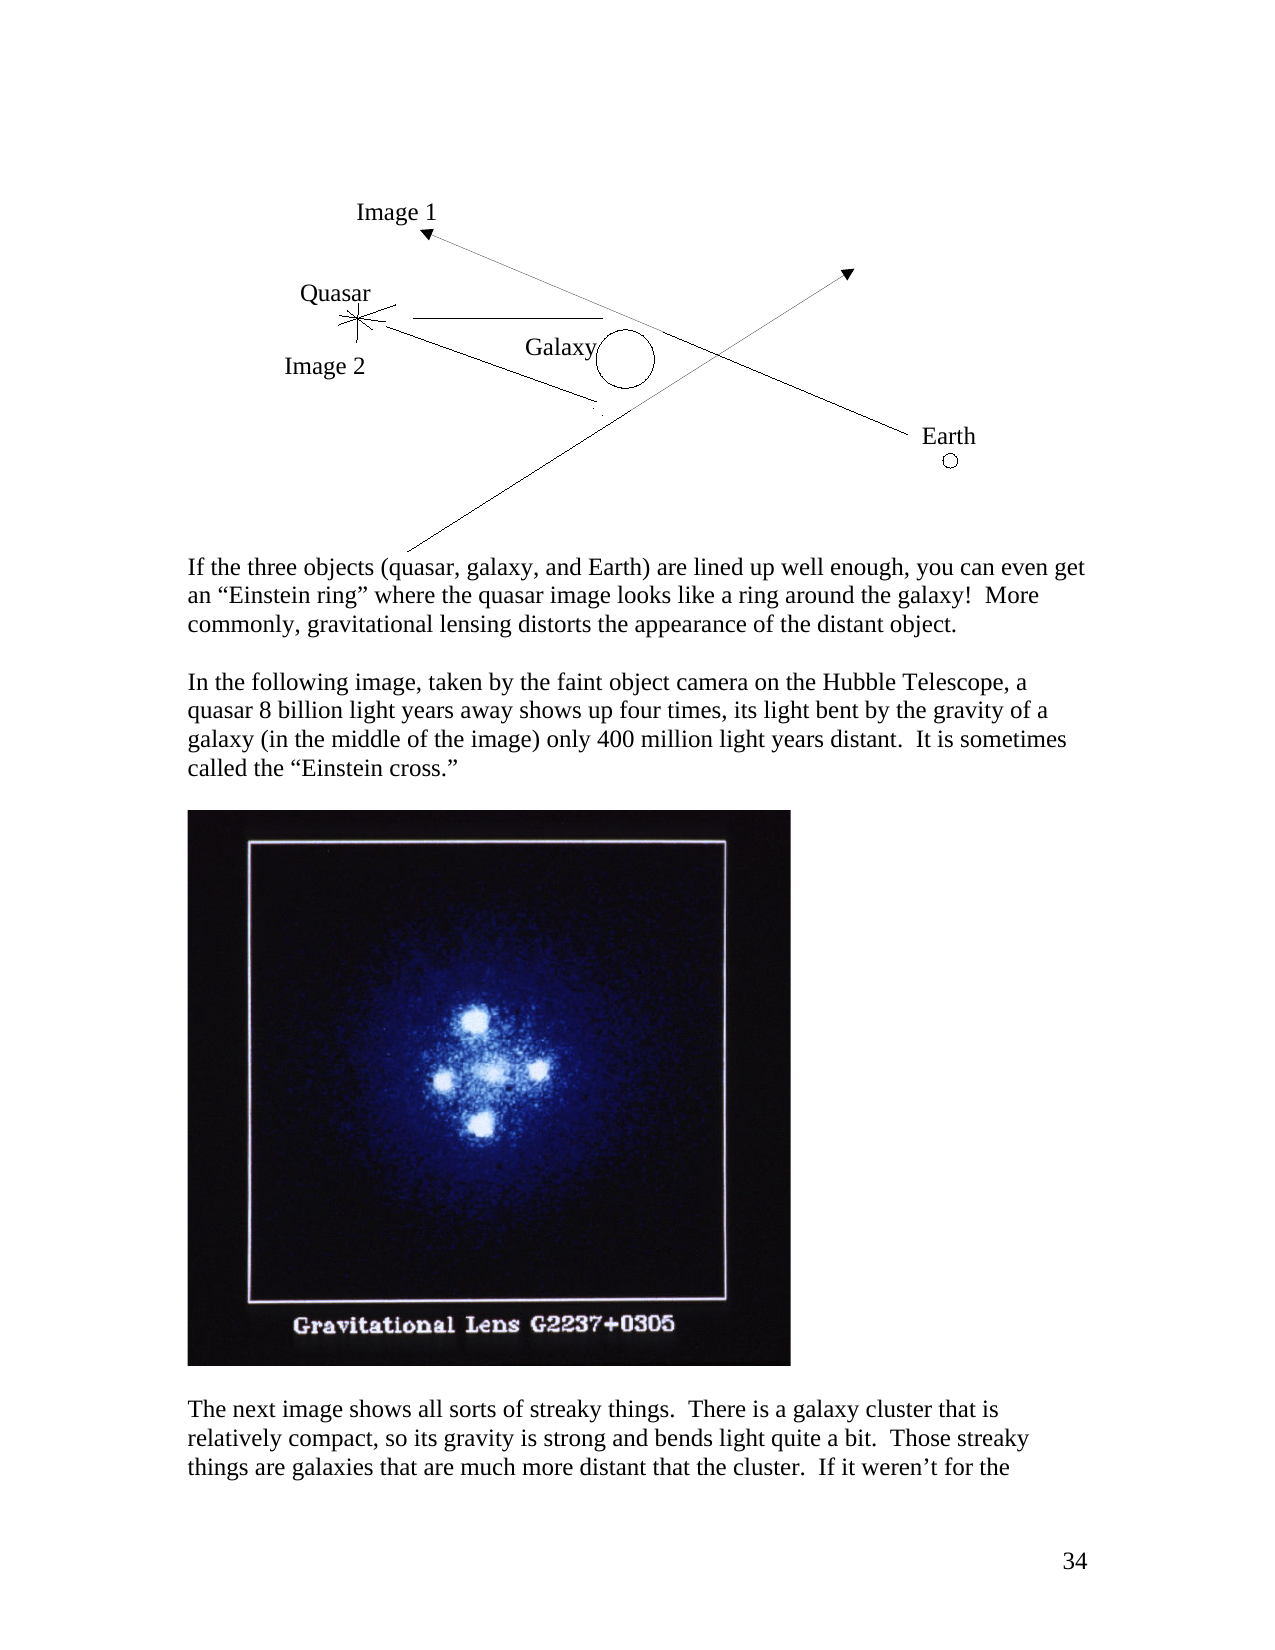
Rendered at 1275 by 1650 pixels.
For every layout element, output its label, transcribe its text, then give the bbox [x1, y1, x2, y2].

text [187, 1394, 1087, 1480]
text If the three objects (quasar, galaxy, and Earth) are lined up well enough, you can even get an “Einstein ring” where the quasar image looks like a ring around the galaxy! More commonly, gravitational lensing distorts the appearance of the distant object. [187, 552, 1087, 638]
picture [187, 810, 791, 1366]
text In the following image, taken by the faint object camera on the Hubble Telescope, a quasar 8 billion light years away shows up four times, its light bent by the gravity of a galaxy (in the middle of the image) only 400 million light years distant. It is sometimes called the “Einstein cross.” [187, 667, 1087, 782]
